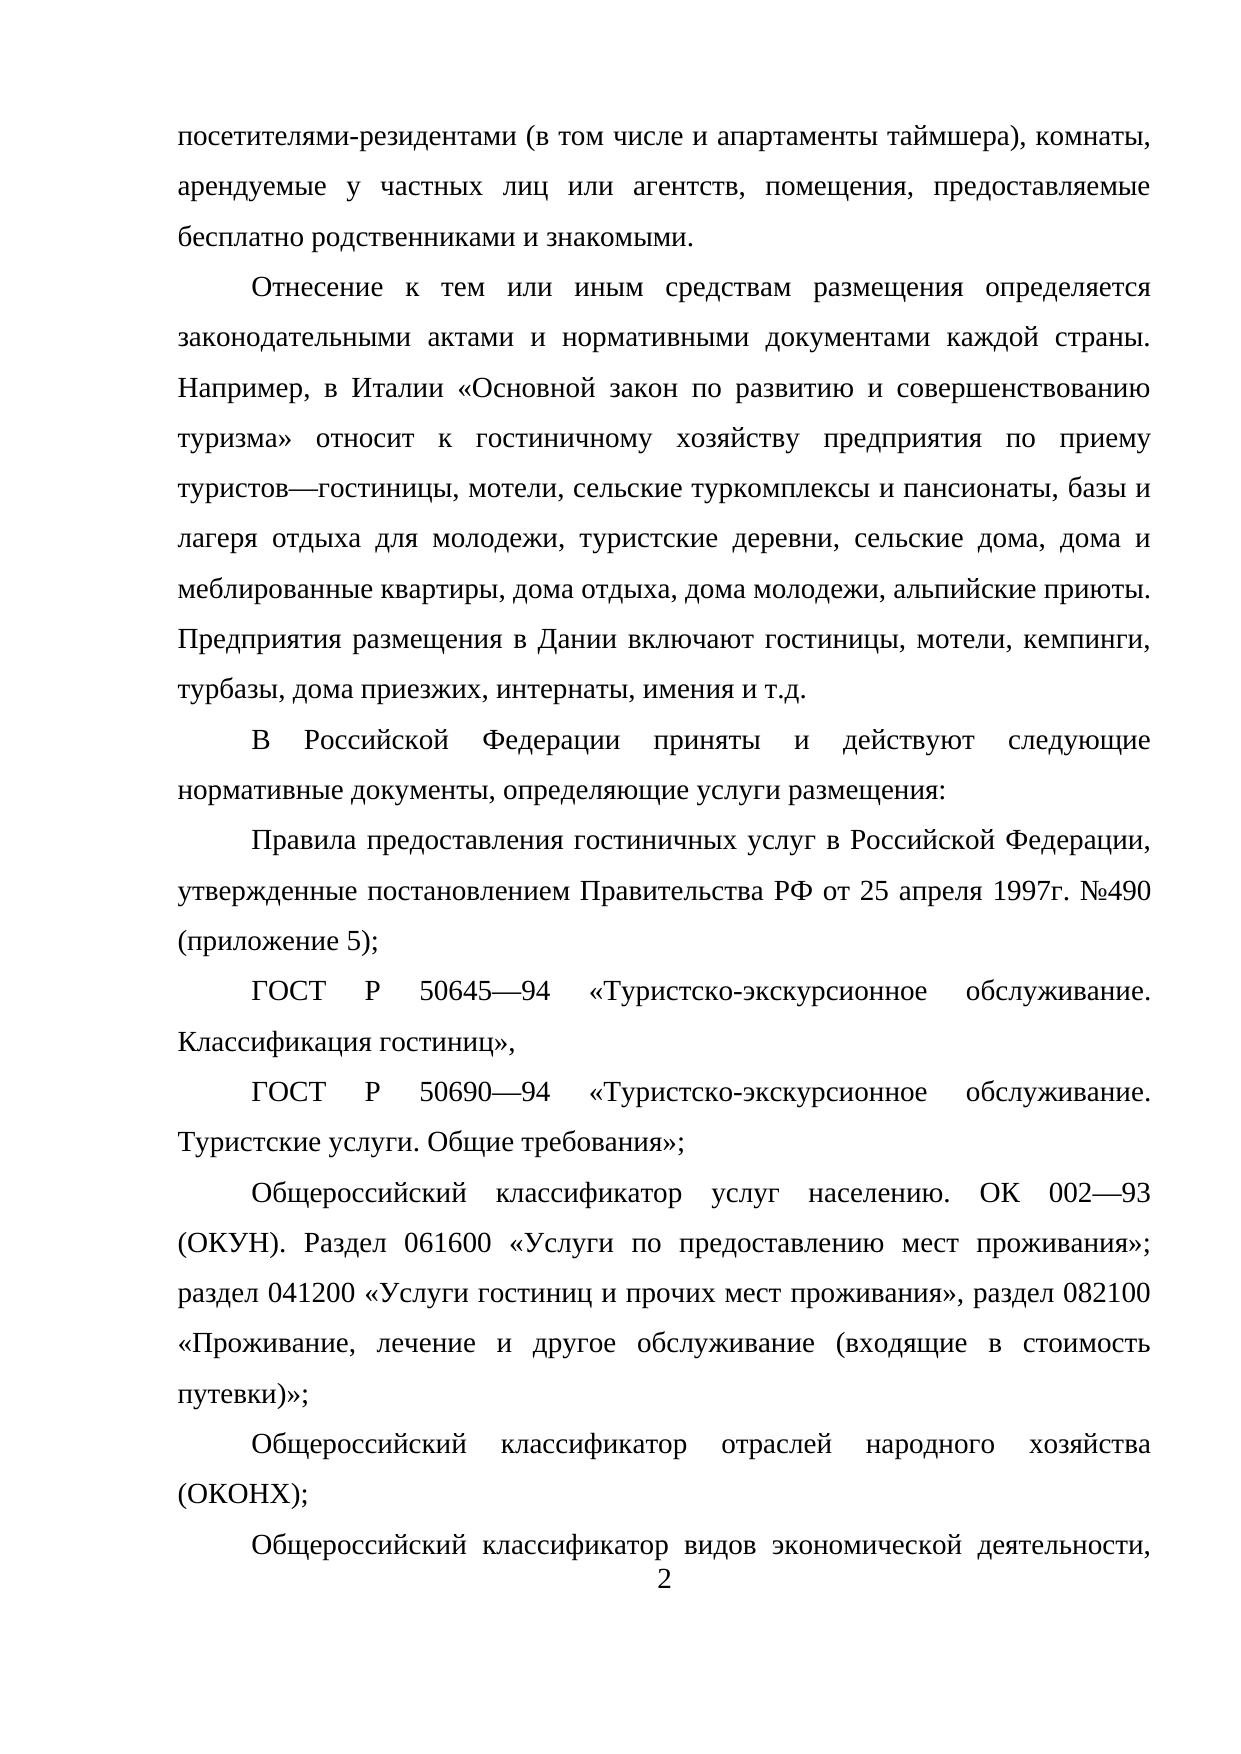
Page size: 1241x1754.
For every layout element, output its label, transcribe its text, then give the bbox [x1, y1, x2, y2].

text ГОСТ Р 50690—94 «Туристско-экскурсионное обслуживание. Туристские услуги. Общие требования»; [177, 1074, 1152, 1158]
text Отнесение к тем или иным средствам размещения определяется законодательными актами и нормативными документами каждой страны. Например, в Италии «Основной закон по развитию и совершенствованию туризма» относит к гостиничному хозяйству предприятия по приему туристов—гостиницы, мотели, сельские туркомплексы и пансионаты, базы и лагеря отдыха для молодежи, туристские деревни, сельские дома, дома и меблированные квартиры, дома отдыха, дома молодежи, альпийские приюты. Предприятия размещения в Дании включают гостиницы, мотели, кемпинги, турбазы, дома приезжих, интернаты, имения и т.д. [177, 269, 1152, 705]
text В Российской Федерации приняты и действуют следующие нормативные документы, определяющие услуги размещения: [177, 722, 1152, 806]
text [177, 1527, 1152, 1560]
text Правила предоставления гостиничных услуг в Российской Федерации, утвержденные постановлением Правительства РФ от 25 апреля 1997г. №490 (приложение 5); [177, 822, 1152, 957]
text Общероссийский классификатор услуг населению. ОК 002—93 (ОКУН). Раздел 061600 «Услуги по предоставлению мест проживания»; раздел 041200 «Услуги гостиниц и прочих мест проживания», раздел 082100 «Проживание, лечение и другое обслуживание (входящие в стоимость путевки)»; [177, 1175, 1152, 1409]
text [177, 118, 1152, 252]
text Общероссийский классификатор отраслей народного хозяйства (ОКОНХ); [177, 1426, 1152, 1510]
text ГОСТ Р 50645—94 «Туристско-экскурсионное обслуживание. Классификация гостиниц», [177, 973, 1152, 1057]
